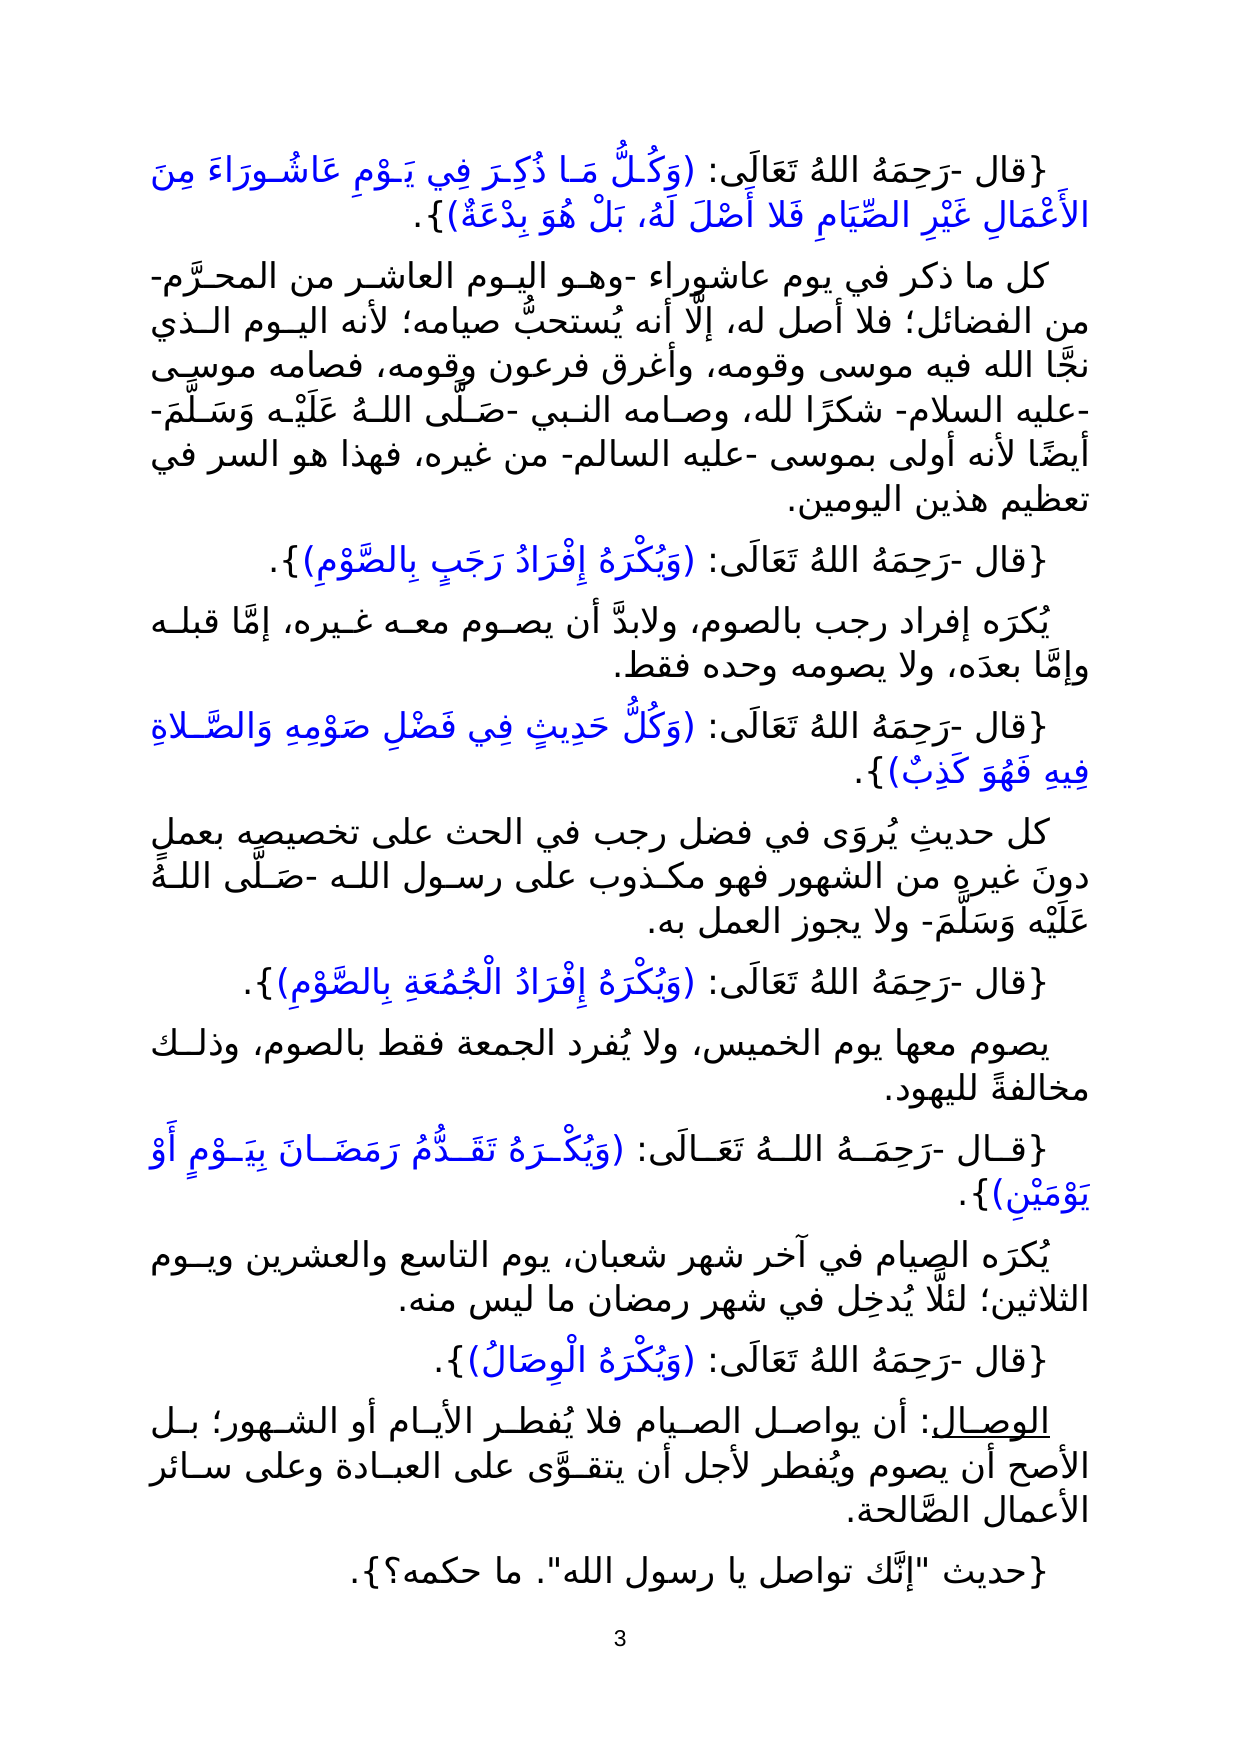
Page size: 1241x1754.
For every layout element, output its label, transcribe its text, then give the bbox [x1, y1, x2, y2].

text {قال -رَحِمَهُ اللهُ تَعَالَى: (وَيُكْرَهُ إِفْرَادُ الْجُمُعَةِ بِالصَّوْمِ)}. [150, 962, 1090, 1003]
text يصوم معها يوم الخميس، ولا يُفرد الجمعة فقط بالصوم، وذلك مخالفةً لليهود. [150, 1023, 1090, 1108]
text {قال -رَحِمَهُ اللهُ تَعَالَى: (وَكُلُّ مَا ذُكِرَ فِي يَوْمِ عَاشُورَاءَ مِنَ الأَعْمَالِ غَيْرِ الصِّيَامِ فَلا أَصْلَ لَهُ، بَلْ هُوَ بِدْعَةٌ)}. [150, 150, 1090, 236]
text {قال -رَحِمَهُ اللهُ تَعَالَى: (وَيُكْرَهُ الْوِصَالُ)}. [150, 1340, 1090, 1381]
text {قال -رَحِمَهُ اللهُ تَعَالَى: (وَيُكْرَهُ تَقَدُّمُ رَمَضَانَ بِيَوْمٍ أَوْ يَوْمَيْنِ)}. [150, 1128, 1090, 1214]
text كل ما ذكر في يوم عاشوراء -وهو اليوم العاشر من المحرَّم- من الفضائل؛ فلا أصل له، إلَّا أنه يُستحبُّ صيامه؛ لأنه اليوم الذي نجَّا الله فيه موسى وقومه، وأغرق فرعون وقومه، فصامه موسى -عليه السلام- شكرًا لله، وصامه النبي -صَلَّى اللهُ عَلَيْه وَسَلَّمَ- أيضًا لأنه أولى بموسى -عليه السالم- من غيره، فهذا هو السر في تعظيم هذين اليومين. [150, 256, 1090, 519]
text {قال -رَحِمَهُ اللهُ تَعَالَى: (وَيُكْرَهُ إِفْرَادُ رَجَبٍ بِالصَّوْمِ)}. [150, 539, 1090, 580]
text {قال -رَحِمَهُ اللهُ تَعَالَى: (وَكُلُّ حَدِيثٍ فِي فَضْلِ صَوْمِهِ وَالصَّلاةِ فِيهِ فَهُوَ كَذِبٌ)}. [150, 706, 1090, 792]
text كل حديثِ يُروَى في فضل رجب في الحث على تخصيصه بعملٍ دونَ غيره من الشهور فهو مكذوب على رسول الله -صَلَّى اللهُ عَلَيْه وَسَلَّمَ- ولا يجوز العمل به. [150, 812, 1090, 942]
text الوصال: أن يواصل الصيام فلا يُفطر الأيام أو الشهور؛ بل الأصح أن يصوم ويُفطر لأجل أن يتقوَّى على العبادة وعلى سائر الأعمال الصَّالحة. [150, 1401, 1090, 1531]
text يُكرَه إفراد رجب بالصوم، ولابدَّ أن يصوم معه غيره، إمَّا قبله وإمَّا بعدَه، ولا يصومه وحده فقط. [150, 600, 1090, 686]
text يُكرَه الصيام في آخر شهر شعبان، يوم التاسع والعشرين ويوم الثلاثين؛ لئلَّا يُدخِل في شهر رمضان ما ليس منه. [150, 1234, 1090, 1320]
text {حديث "إنَّك تواصل يا رسول الله". ما حكمه؟}. [150, 1551, 1090, 1592]
